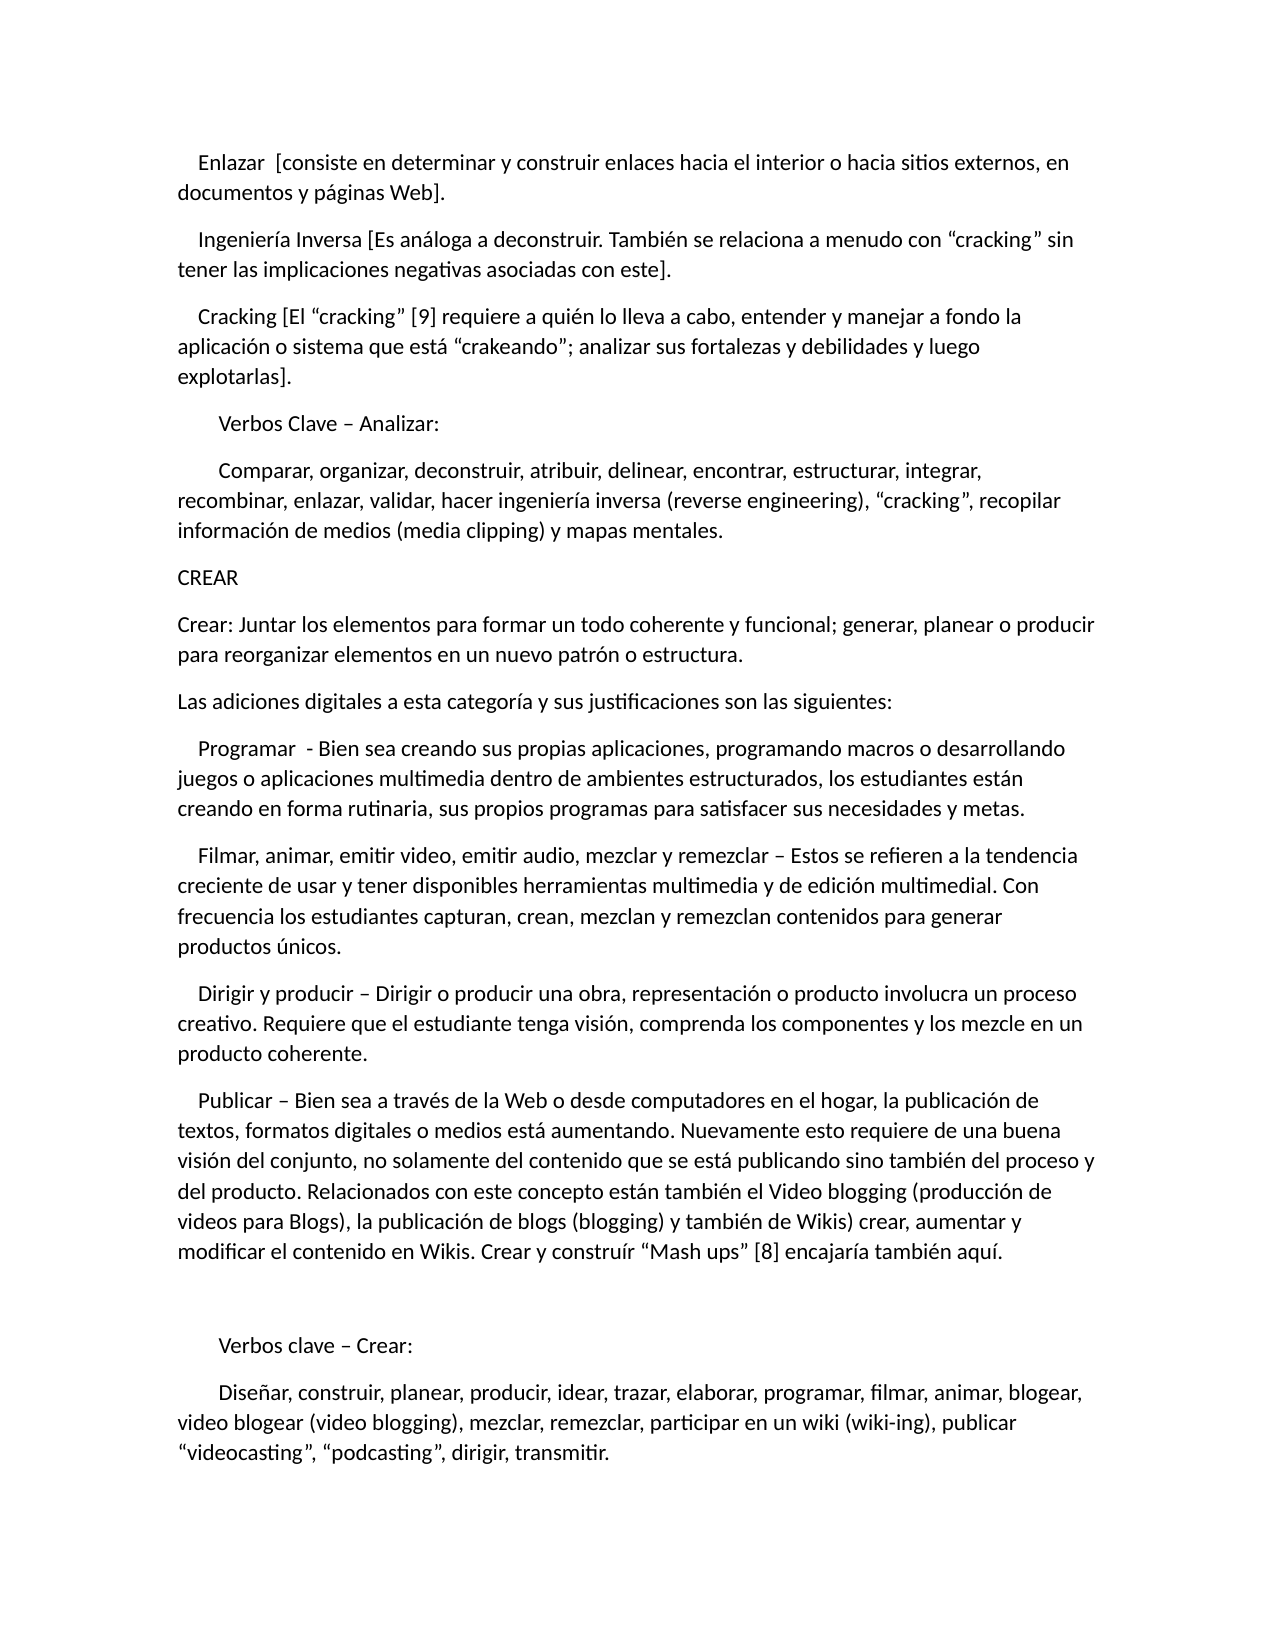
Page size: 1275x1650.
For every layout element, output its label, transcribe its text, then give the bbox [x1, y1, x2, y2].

text Cracking [El “cracking” [9] requiere a quién lo lleva a cabo, entender y manejar a fondo la aplicación o sistema que está “crakeando”; analizar sus fortalezas y debilidades y luego explotarlas]. [177, 302, 1098, 390]
text Dirigir y producir – Dirigir o producir una obra, representación o producto involucra un proceso creativo. Requiere que el estudiante tenga visión, comprenda los componentes y los mezcle en un producto coherente. [177, 979, 1098, 1067]
text Crear: Juntar los elementos para formar un todo coherente y funcional; generar, planear o producir para reorganizar elementos en un nuevo patrón o estructura. [177, 610, 1098, 668]
text Verbos clave – Crear: [177, 1331, 1098, 1359]
text Verbos Clave – Analizar: [177, 409, 1098, 437]
text Ingeniería Inversa [Es análoga a deconstruir. También se relaciona a menudo con “cracking” sin tener las implicaciones negativas asociadas con este]. [177, 225, 1098, 283]
text Las adiciones digitales a esta categoría y sus justificaciones son las siguientes: [177, 687, 1098, 715]
text CREAR [177, 563, 1098, 591]
text Comparar, organizar, deconstruir, atribuir, delinear, encontrar, estructurar, integrar, recombinar, enlazar, validar, hacer ingeniería inversa (reverse engineering), “cracking”, recopilar información de medios (media clipping) y mapas mentales. [177, 456, 1098, 544]
text Enlazar [consiste en determinar y construir enlaces hacia el interior o hacia sitios externos, en documentos y páginas Web]. [177, 148, 1098, 206]
text Publicar – Bien sea a través de la Web o desde computadores en el hogar, la publicación de textos, formatos digitales o medios está aumentando. Nuevamente esto requiere de una buena visión del conjunto, no solamente del contenido que se está publicando sino también del proceso y del producto. Relacionados con este concepto están también el Video blogging (producción de videos para Blogs), la publicación de blogs (blogging) y también de Wikis) crear, aumentar y modificar el contenido en Wikis. Crear y construír “Mash ups” [8] encajaría también aquí. [177, 1086, 1098, 1265]
text Diseñar, construir, planear, producir, idear, trazar, elaborar, programar, filmar, animar, blogear, video blogear (video blogging), mezclar, remezclar, participar en un wiki (wiki-ing), publicar “videocasting”, “podcasting”, dirigir, transmitir. [177, 1378, 1098, 1466]
text Programar - Bien sea creando sus propias aplicaciones, programando macros o desarrollando juegos o aplicaciones multimedia dentro de ambientes estructurados, los estudiantes están creando en forma rutinaria, sus propios programas para satisfacer sus necesidades y metas. [177, 734, 1098, 822]
text Filmar, animar, emitir video, emitir audio, mezclar y remezclar – Estos se refieren a la tendencia creciente de usar y tener disponibles herramientas multimedia y de edición multimedial. Con frecuencia los estudiantes capturan, crean, mezclan y remezclan contenidos para generar productos únicos. [177, 841, 1098, 960]
